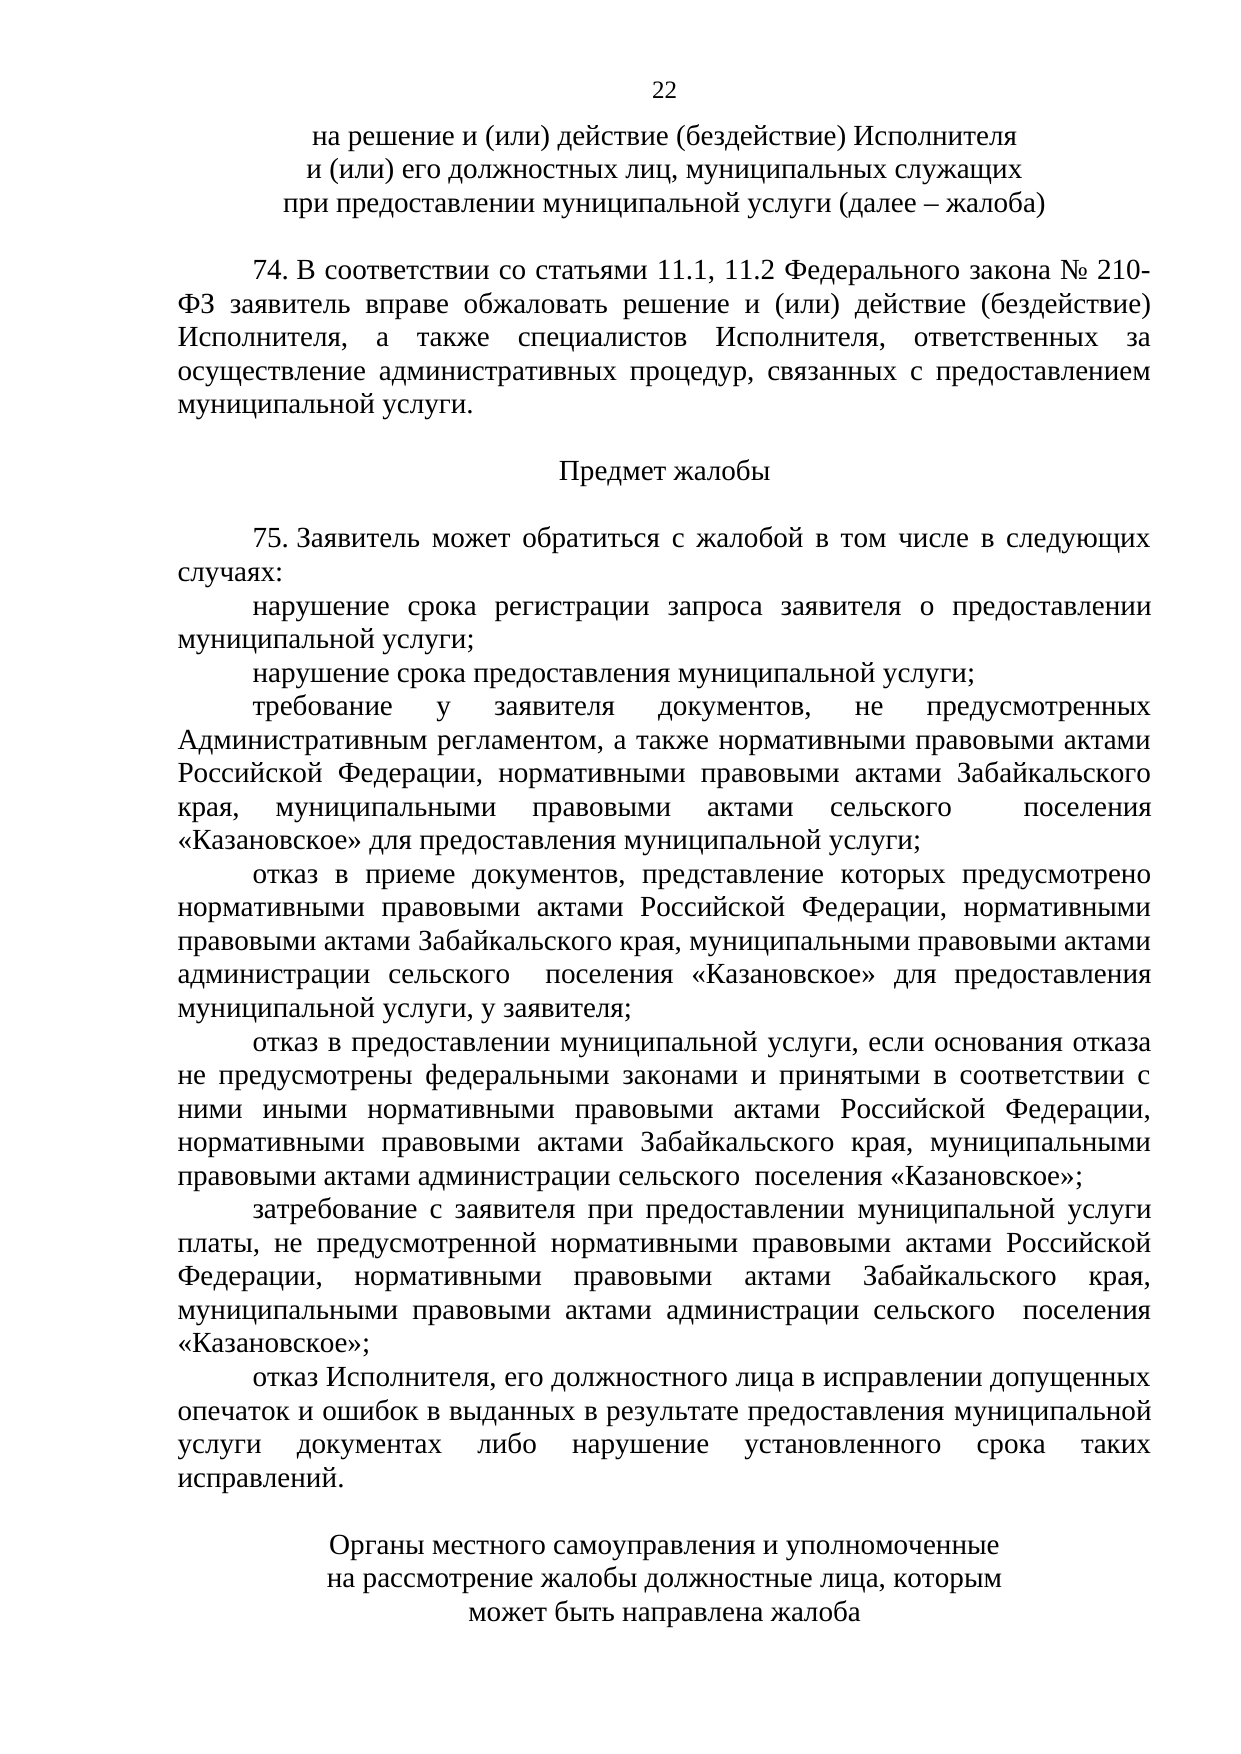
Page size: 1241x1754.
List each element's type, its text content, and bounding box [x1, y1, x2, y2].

text отказ в приеме документов, представление которых предусмотрено нормативными правовыми актами Российской Федерации, нормативными правовыми актами Забайкальского края, муниципальными правовыми актами администрации сельского поселения «Казановское» для предоставления муниципальной услуги, у заявителя; [177, 856, 1152, 1024]
text нарушение срока предоставления муниципальной услуги; [177, 655, 1152, 688]
text 75. Заявитель может обратиться с жалобой в том числе в следующих случаях: [177, 521, 1152, 588]
text Предмет жалобы [177, 453, 1152, 487]
text нарушение срока регистрации запроса заявителя о предоставлении муниципальной услуги; [177, 588, 1152, 655]
text на рассмотрение жалобы должностные лица, которым [177, 1560, 1152, 1594]
text может быть направлена жалоба [177, 1594, 1152, 1627]
text 74. В соответствии со статьями 11.1, 11.2 Федерального закона № 210-ФЗ заявитель вправе обжаловать решение и (или) действие (бездействие) Исполнителя, а также специалистов Исполнителя, ответственных за осуществление административных процедур, связанных с предоставлением муниципальной услуги. [177, 252, 1152, 420]
text затребование с заявителя при предоставлении муниципальной услуги платы, не предусмотренной нормативными правовыми актами Российской Федерации, нормативными правовыми актами Забайкальского края, муниципальными правовыми актами администрации сельского поселения «Казановское»; [177, 1191, 1152, 1359]
text отказ в предоставлении муниципальной услуги, если основания отказа не предусмотрены федеральными законами и принятыми в соответствии с ними иными нормативными правовыми актами Российской Федерации, нормативными правовыми актами Забайкальского края, муниципальными правовыми актами администрации сельского поселения «Казановское»; [177, 1024, 1152, 1191]
text при предоставлении муниципальной услуги (далее – жалоба) [177, 185, 1152, 219]
text Органы местного самоуправления и уполномоченные [177, 1527, 1152, 1560]
text отказ Исполнителя, его должностного лица в исправлении допущенных опечаток и ошибок в выданных в результате предоставления муниципальной услуги документах либо нарушение установленного срока таких исправлений. [177, 1359, 1152, 1493]
text требование у заявителя документов, не предусмотренных Административным регламентом, а также нормативными правовыми актами Российской Федерации, нормативными правовыми актами Забайкальского края, муниципальными правовыми актами сельского поселения «Казановское» для предоставления муниципальной услуги; [177, 688, 1152, 856]
text на решение и (или) действие (бездействие) Исполнителя [177, 118, 1152, 152]
text и (или) его должностных лиц, муниципальных служащих [177, 152, 1152, 185]
